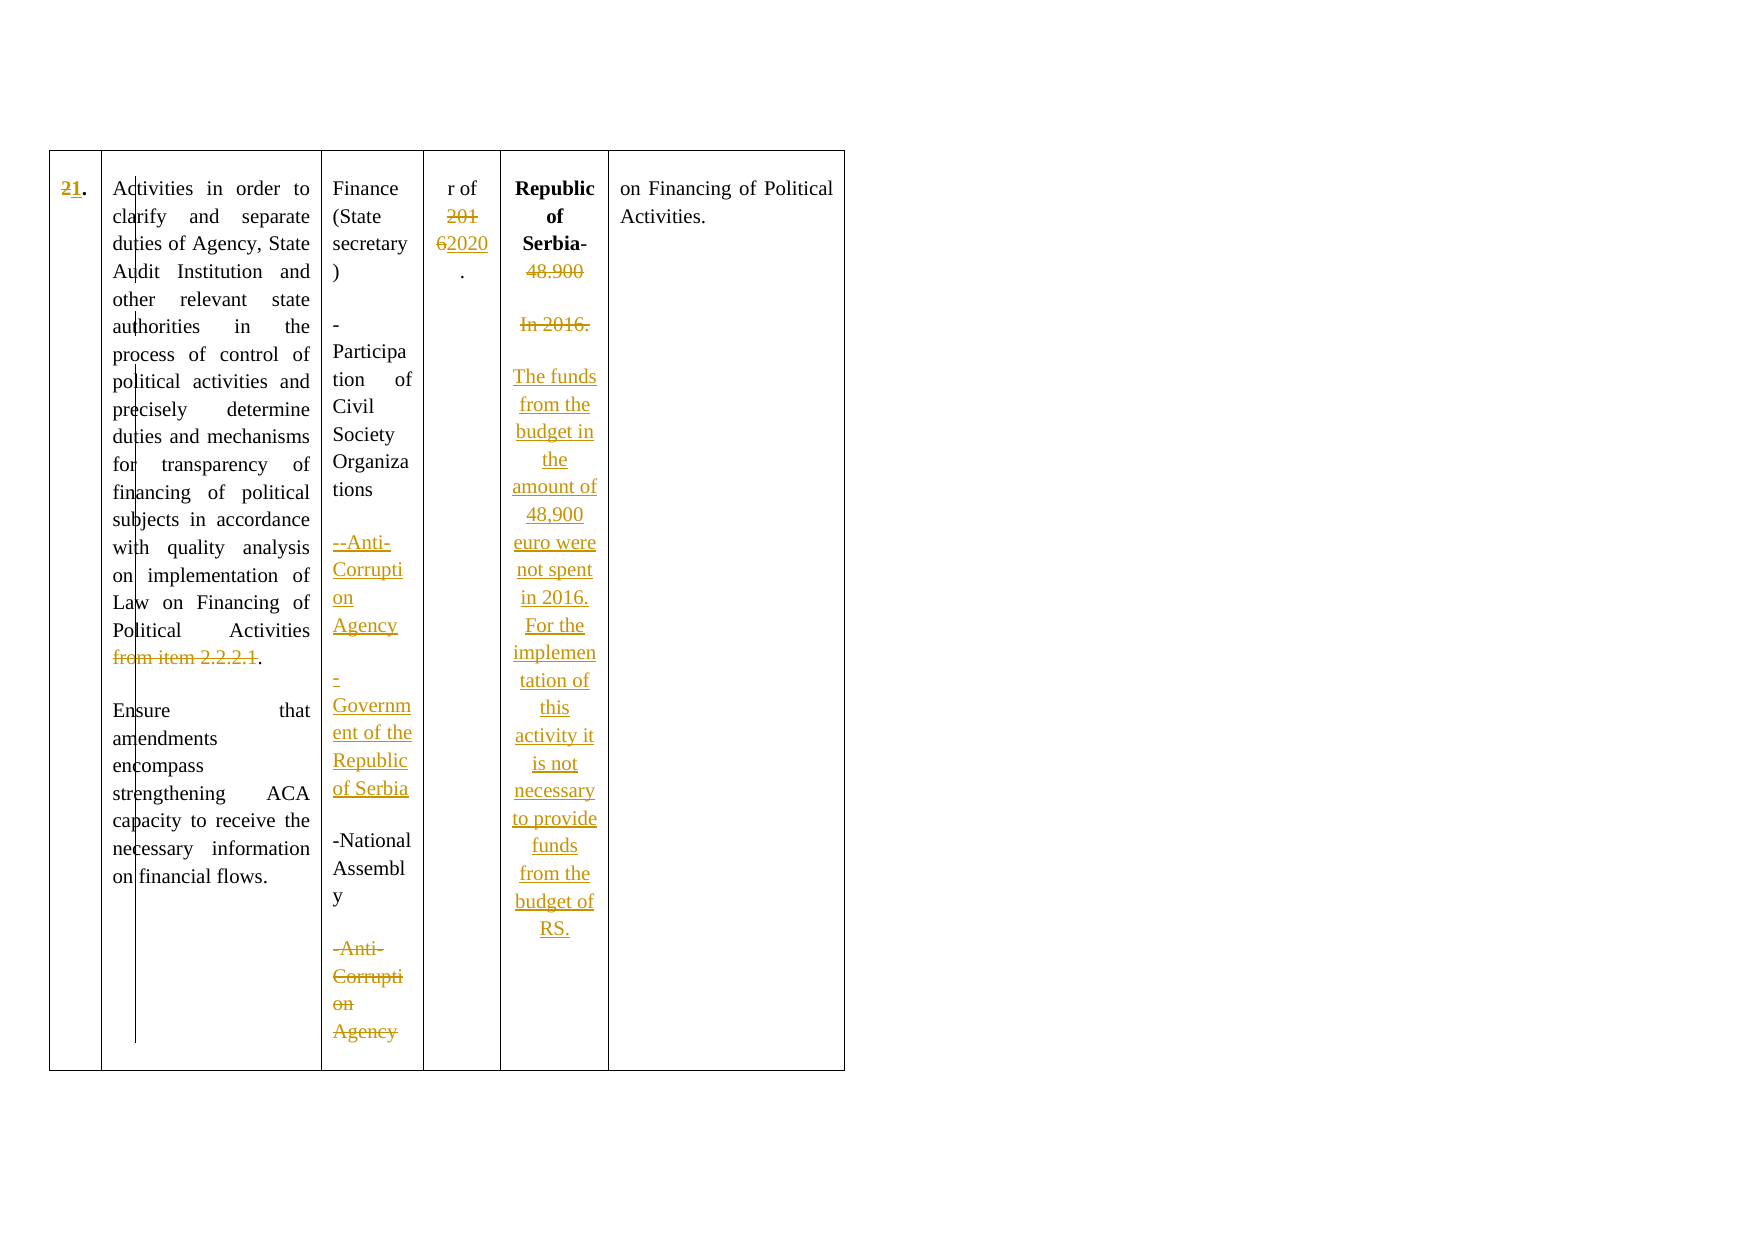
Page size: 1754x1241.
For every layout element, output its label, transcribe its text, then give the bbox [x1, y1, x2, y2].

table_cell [322, 151, 423, 1070]
table_cell 2.2.2.. [50, 151, 101, 1070]
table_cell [609, 151, 844, 1070]
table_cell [501, 151, 608, 1070]
table_cell Iquarter of . [424, 151, 500, 1070]
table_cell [102, 151, 321, 1070]
